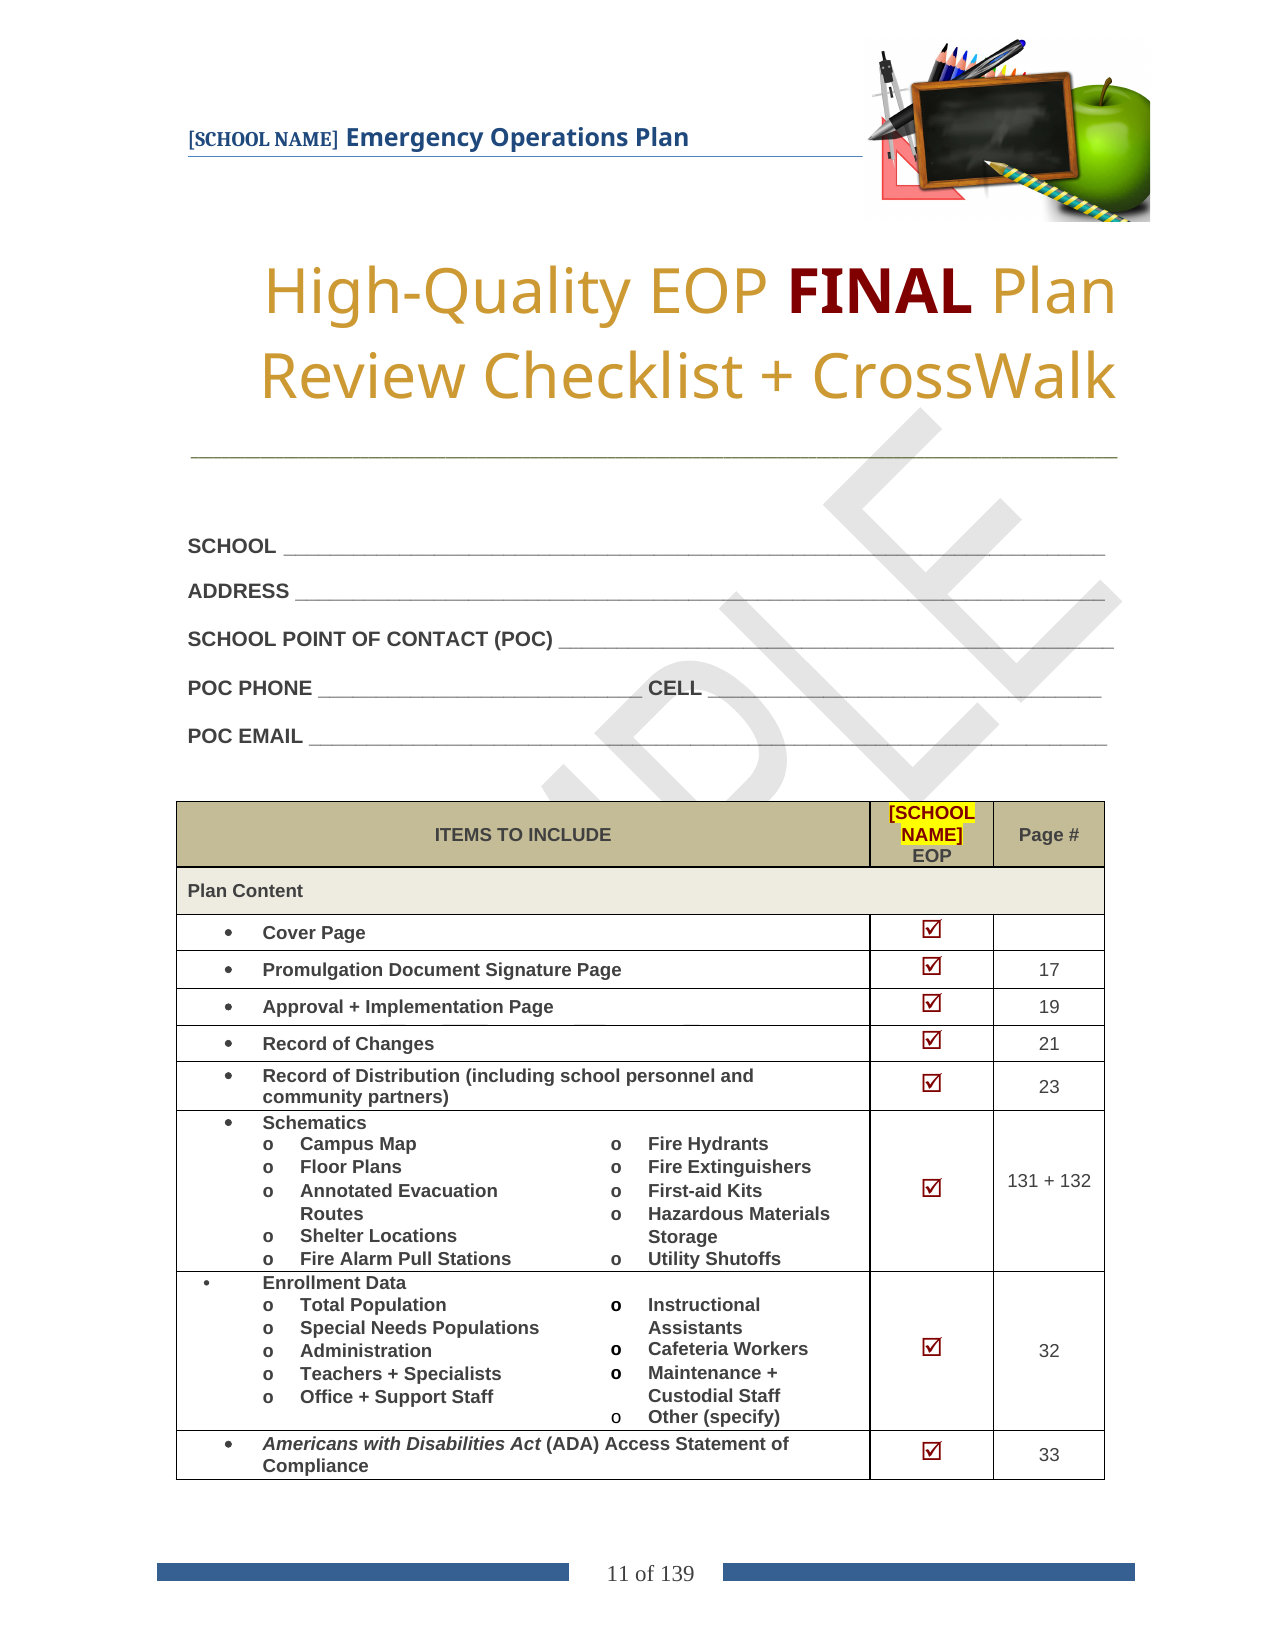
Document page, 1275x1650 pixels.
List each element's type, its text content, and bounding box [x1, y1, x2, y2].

table_cell 19 [994, 989, 1104, 1024]
table_cell Fire Hydrants Fire Extinguishers First-aid Kits Hazardous Materials Storage Utility Shutoffs [562, 1111, 869, 1271]
table_cell [871, 1111, 993, 1271]
table_cell Record of Distribution (including school personnel and community partners) [177, 1062, 869, 1110]
table_cell [871, 1062, 993, 1110]
table_cell Approval + Implementation Page [177, 989, 869, 1024]
text High-Quality EOP FINAL Plan Review Checklist + CrossWalk [187, 247, 1117, 417]
table_cell Instructional Assistants Cafeteria Workers Maintenance + Custodial Staff Other (specify) [562, 1272, 869, 1429]
table_cell Promulgation Document Signature Page [177, 951, 869, 988]
table_header Page # [994, 802, 1104, 866]
table_cell • Enrollment Data Total Population Special Needs Populations Administration Teachers + Specialists Office + Support Staff [177, 1272, 562, 1429]
table_cell 32 [994, 1272, 1104, 1429]
table_header ITEMS TO INCLUDE [177, 802, 869, 866]
table_cell 21 [994, 1026, 1104, 1061]
table_cell Schematics Campus Map Floor Plans Annotated Evacuation Routes Shelter Locations Fire Alarm Pull Stations [177, 1111, 562, 1271]
text SCHOOL _______________________________________________________________________ [187, 534, 1117, 558]
table_cell 131 + 132 [994, 1111, 1104, 1271]
text POC EMAIL _____________________________________________________________________ [187, 724, 1117, 748]
text ADDRESS ______________________________________________________________________ [187, 579, 1117, 603]
table_cell Record of Changes [177, 1026, 869, 1061]
table_cell [994, 915, 1104, 950]
table_cell Americans with Disabilities Act (ADA) Access Statement of Compliance [177, 1431, 869, 1479]
picture [862, 37, 1150, 221]
table_cell [871, 951, 993, 988]
text ________________________________________________________________________________________________________________________ [187, 438, 1117, 462]
table_cell 33 [994, 1431, 1104, 1479]
table_cell 23 [994, 1062, 1104, 1110]
text POC PHONE ____________________________ CELL __________________________________ [187, 675, 1117, 699]
table_cell Plan Content [177, 868, 1104, 914]
table_cell 17 [994, 951, 1104, 988]
table_cell [871, 989, 993, 1024]
text SCHOOL POINT OF CONTACT (POC) ________________________________________________ [187, 627, 1117, 651]
table_cell [871, 915, 993, 950]
table_cell [871, 1272, 993, 1429]
table_cell [871, 1026, 993, 1061]
table_cell [871, 1431, 993, 1479]
table_cell Cover Page [177, 915, 869, 950]
table_header [SCHOOL NAME] EOP [871, 802, 993, 866]
